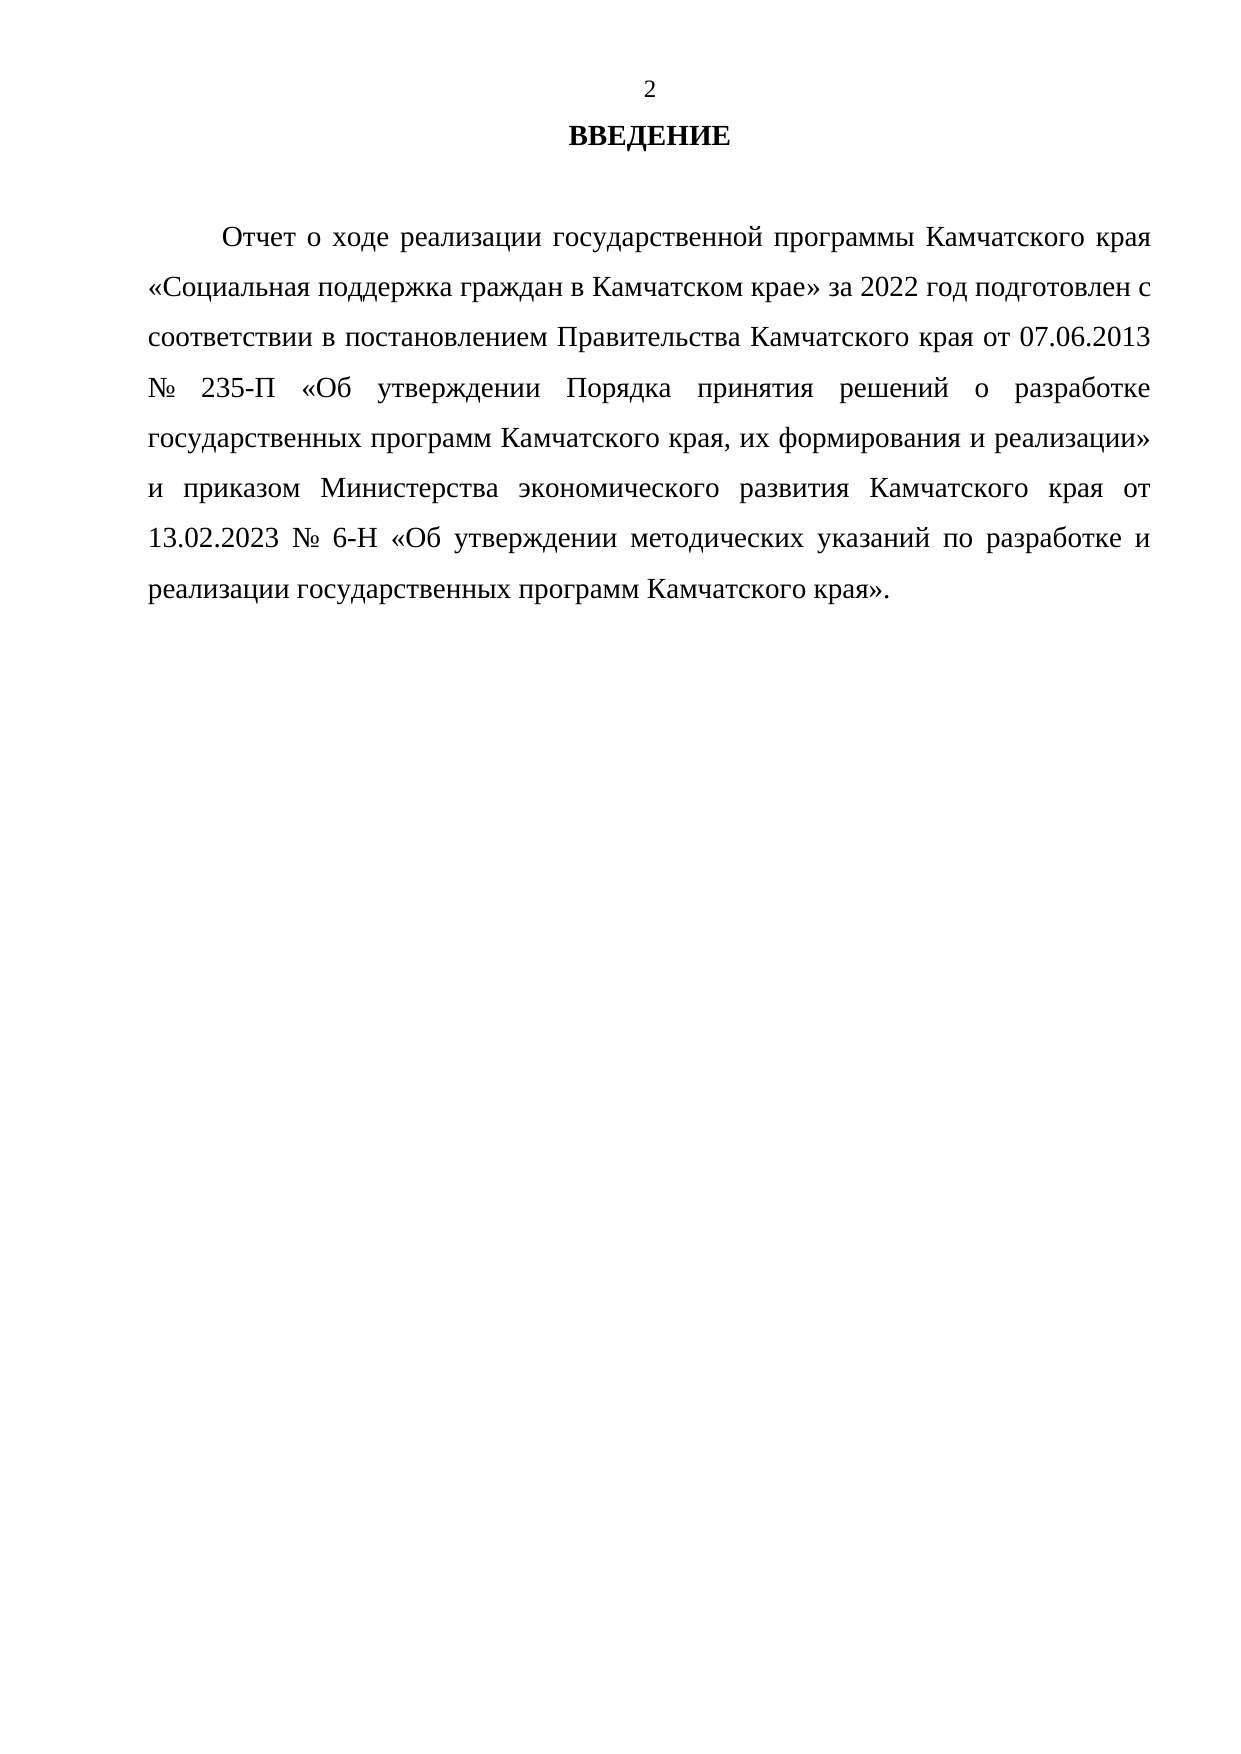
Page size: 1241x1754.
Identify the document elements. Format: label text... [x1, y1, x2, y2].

text ВВЕДЕНИЕ [148, 118, 1152, 152]
text Отчет о ходе реализации государственной программы Камчатского края «Социальная поддержка граждан в Камчатском крае» за 2022 год подготовлен с соответствии в постановлением Правительства Камчатского края от 07.06.2013 № 235-П «Об утверждении Порядка принятия решений о разработке государственных программ Камчатского края, их формирования и реализации» и приказом Министерства экономического развития Камчатского края от 13.02.2023 № 6-Н «Об утверждении методических указаний по разработке и реализации государственных программ Камчатского края». [148, 219, 1152, 604]
